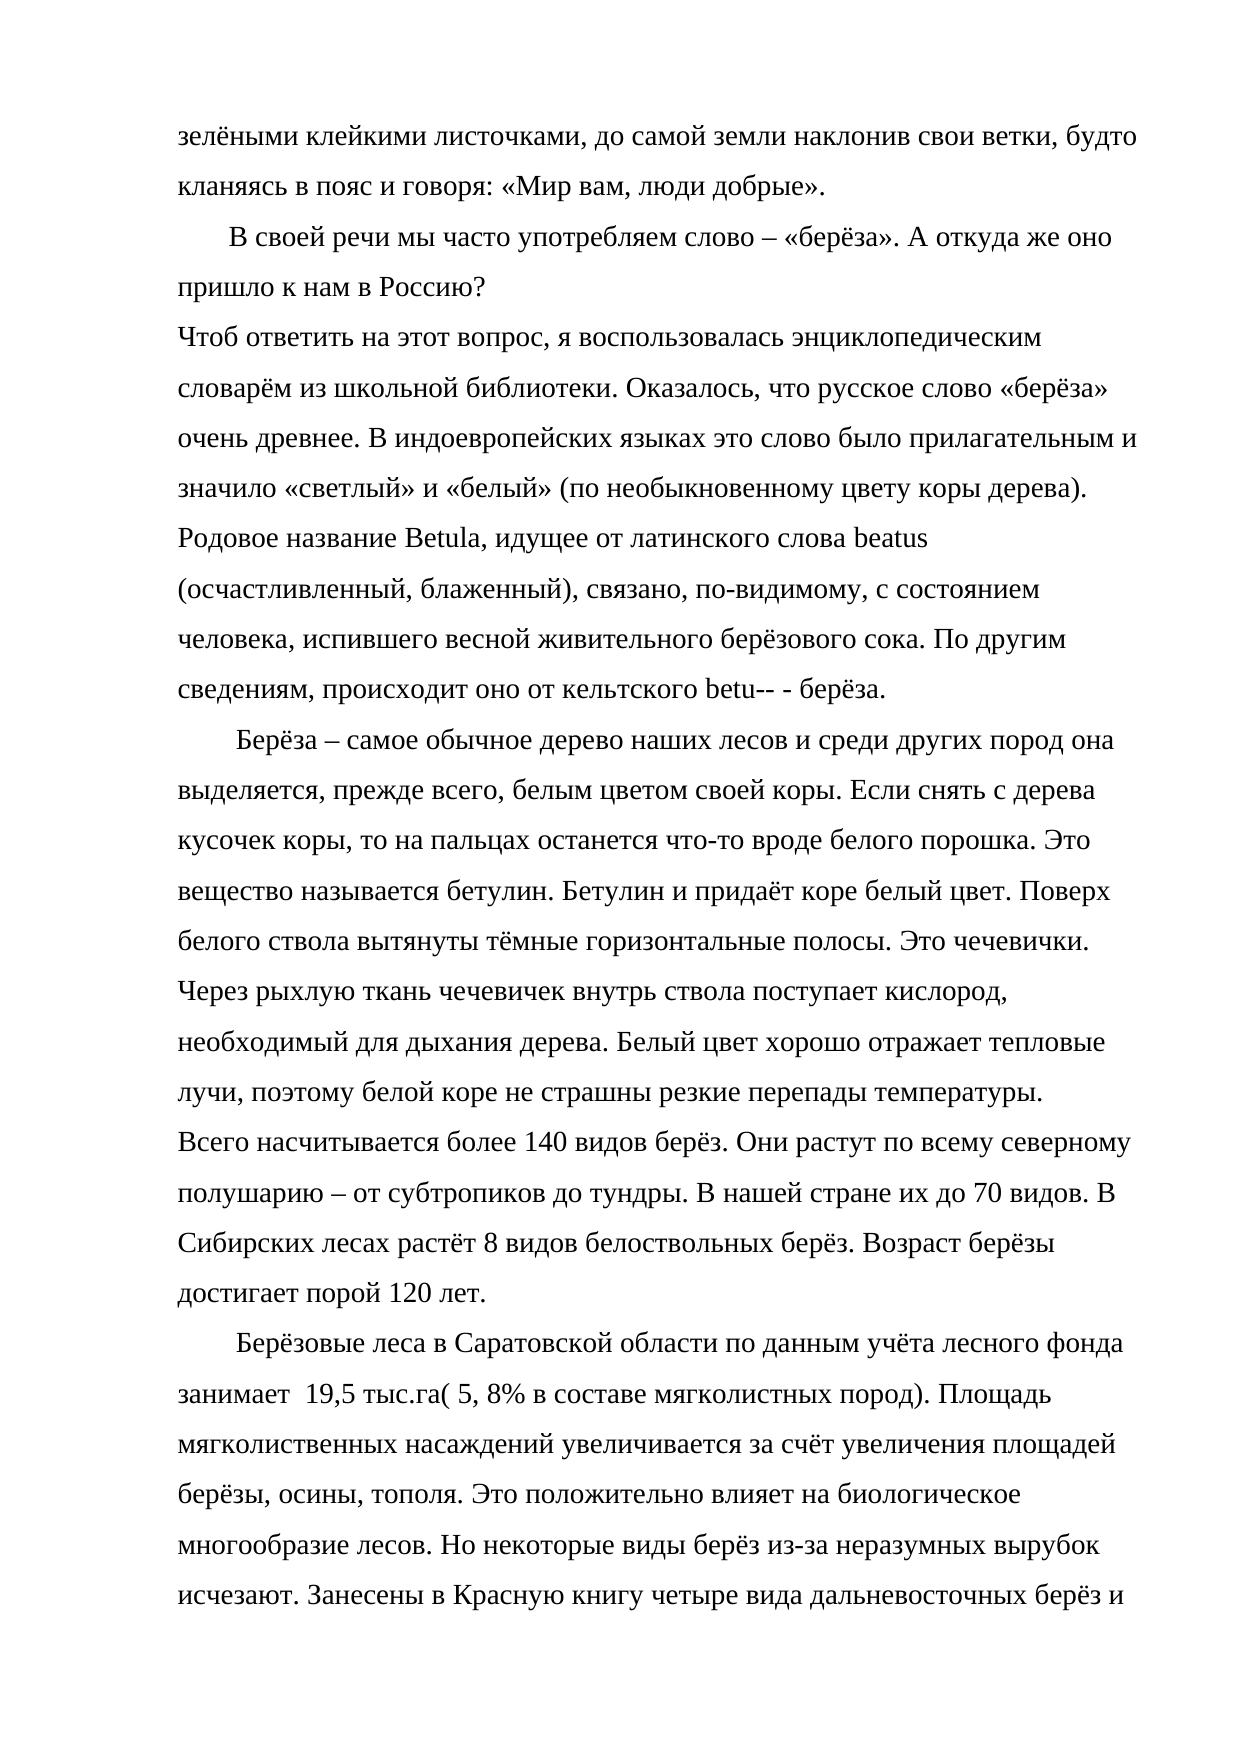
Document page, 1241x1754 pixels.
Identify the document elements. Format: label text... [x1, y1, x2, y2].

text Всего насчитывается более 140 видов берёз. Они растут по всему северному полушарию – от субтропиков до тундры. В нашей стране их до 70 видов. В Сибирских лесах растёт 8 видов белоствольных берёз. Возраст берёзы достигает порой 120 лет. [177, 1124, 1152, 1309]
text Чтоб ответить на этот вопрос, я воспользовалась энциклопедическим словарём из школьной библиотеки. Оказалось, что русское слово «берёза» очень древнее. В индоевропейских языках это слово было прилагательным и значило «светлый» и «белый» (по необыкновенному цвету коры дерева). Родовое название Betula, идущее от латинского слова beatus (осчастливленный, блаженный), связано, по-видимому, с состоянием человека, испившего весной живительного берёзового сока. По другим сведениям, происходит оно от кельтского betu-- - берёза. [177, 319, 1152, 705]
text В своей речи мы часто употребляем слово – «берёза». А откуда же оно пришло к нам в Россию? [177, 219, 1152, 303]
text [177, 118, 1152, 202]
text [177, 1326, 1152, 1611]
text Берёза – самое обычное дерево наших лесов и среди других пород она выделяется, прежде всего, белым цветом своей коры. Если снять с дерева кусочек коры, то на пальцах останется что-то вроде белого порошка. Это вещество называется бетулин. Бетулин и придаёт коре белый цвет. Поверх белого ствола вытянуты тёмные горизонтальные полосы. Это чечевички. Через рыхлую ткань чечевичек внутрь ствола поступает кислород, необходимый для дыхания дерева. Белый цвет хорошо отражает тепловые лучи, поэтому белой коре не страшны резкие перепады температуры. [177, 722, 1152, 1108]
